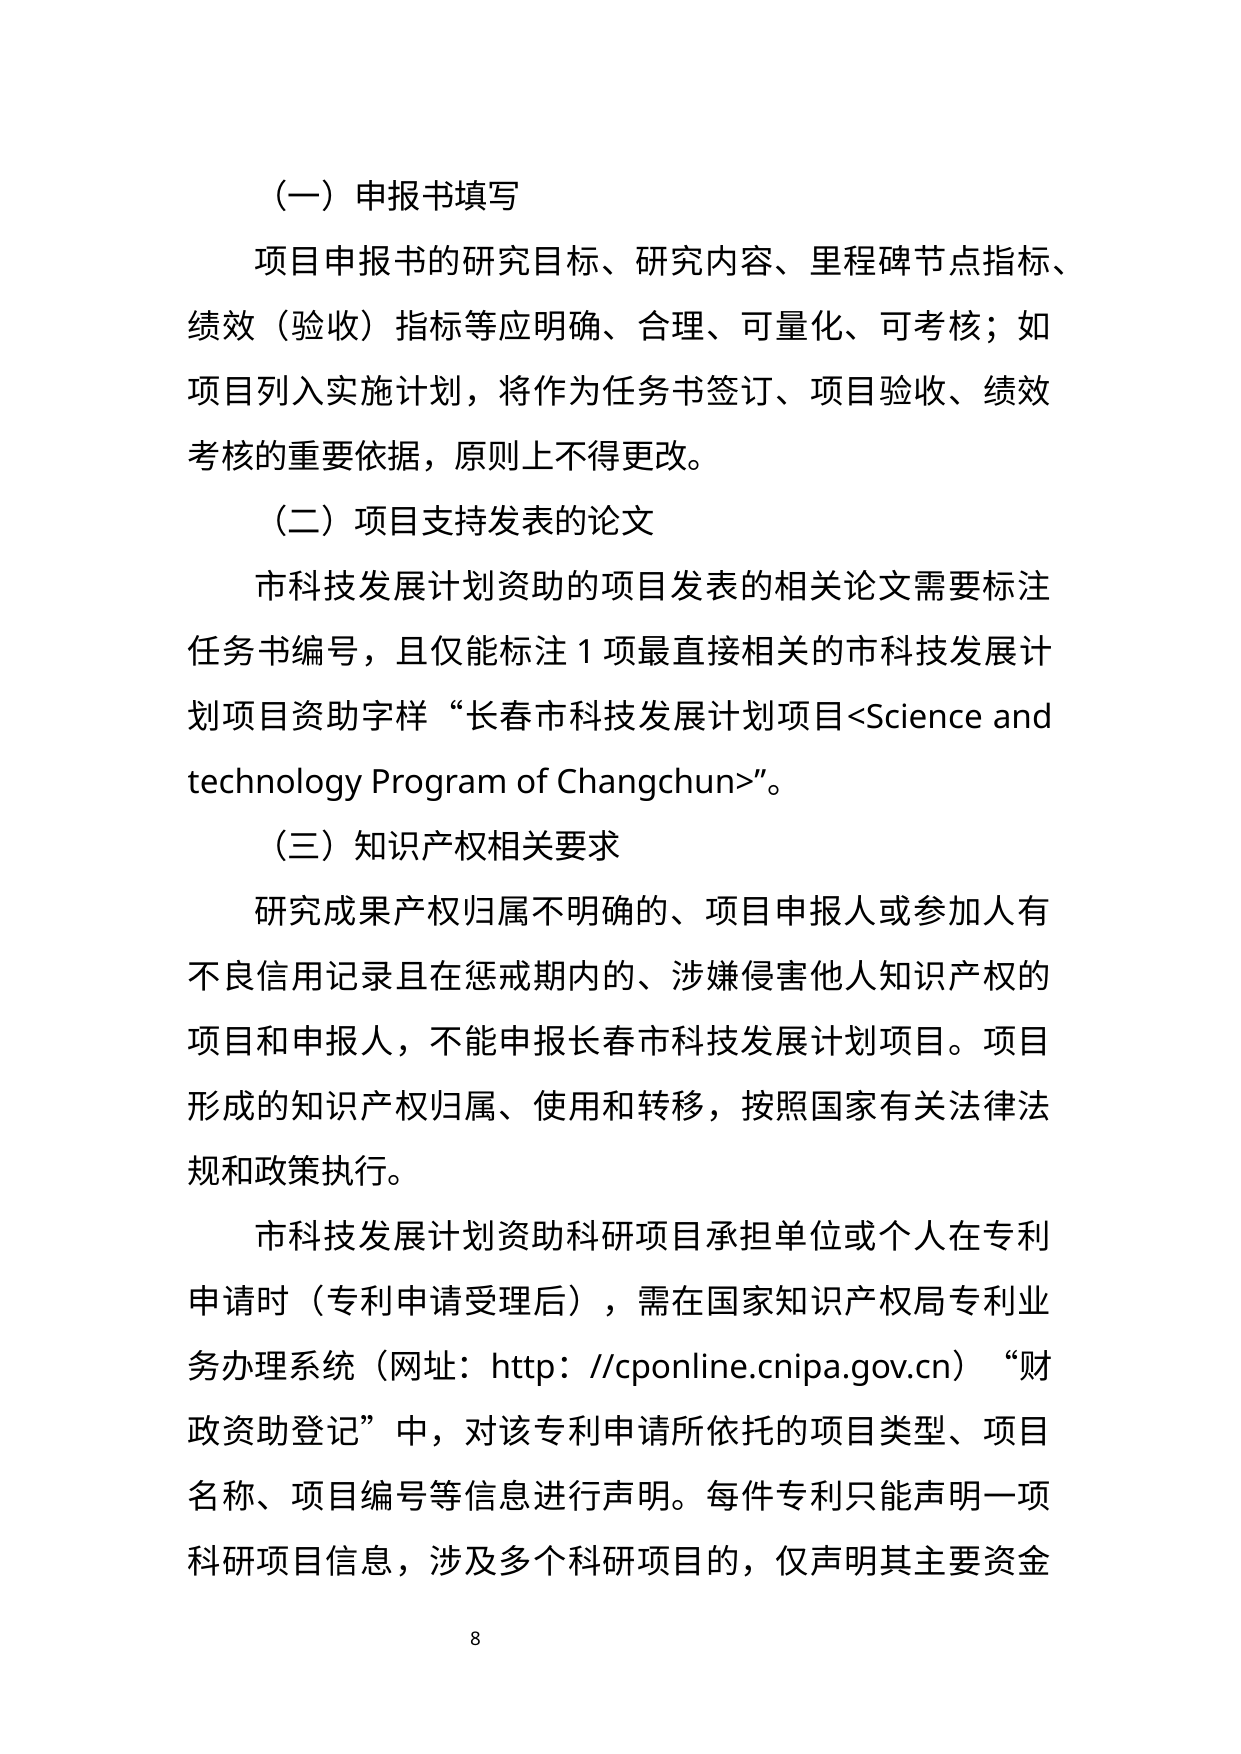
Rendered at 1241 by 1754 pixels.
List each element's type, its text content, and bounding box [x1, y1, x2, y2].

text （二）项目支持发表的论文 [187, 487, 1053, 552]
text 项目申报书的研究目标、研究内容、里程碑节点指标、绩效（验收）指标等应明确、合理、可量化、可考核；如项目列入实施计划，将作为任务书签订、项目验收、绩效考核的重要依据，原则上不得更改。 [187, 227, 1053, 487]
text 研究成果产权归属不明确的、项目申报人或参加人有不良信用记录且在惩戒期内的、涉嫌侵害他人知识产权的项目和申报人，不能申报长春市科技发展计划项目。项目形成的知识产权归属、使用和转移，按照国家有关法律法规和政策执行。 [187, 877, 1053, 1202]
text （一）申报书填写 [187, 162, 1053, 227]
text （三）知识产权相关要求 [187, 812, 1053, 877]
text 市科技发展计划资助的项目发表的相关论文需要标注任务书编号，且仅能标注1项最直接相关的市科技发展计划项目资助字样“长春市科技发展计划项目<Science and technology Program of Changchun>”。 [187, 552, 1053, 812]
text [187, 1202, 1053, 1592]
